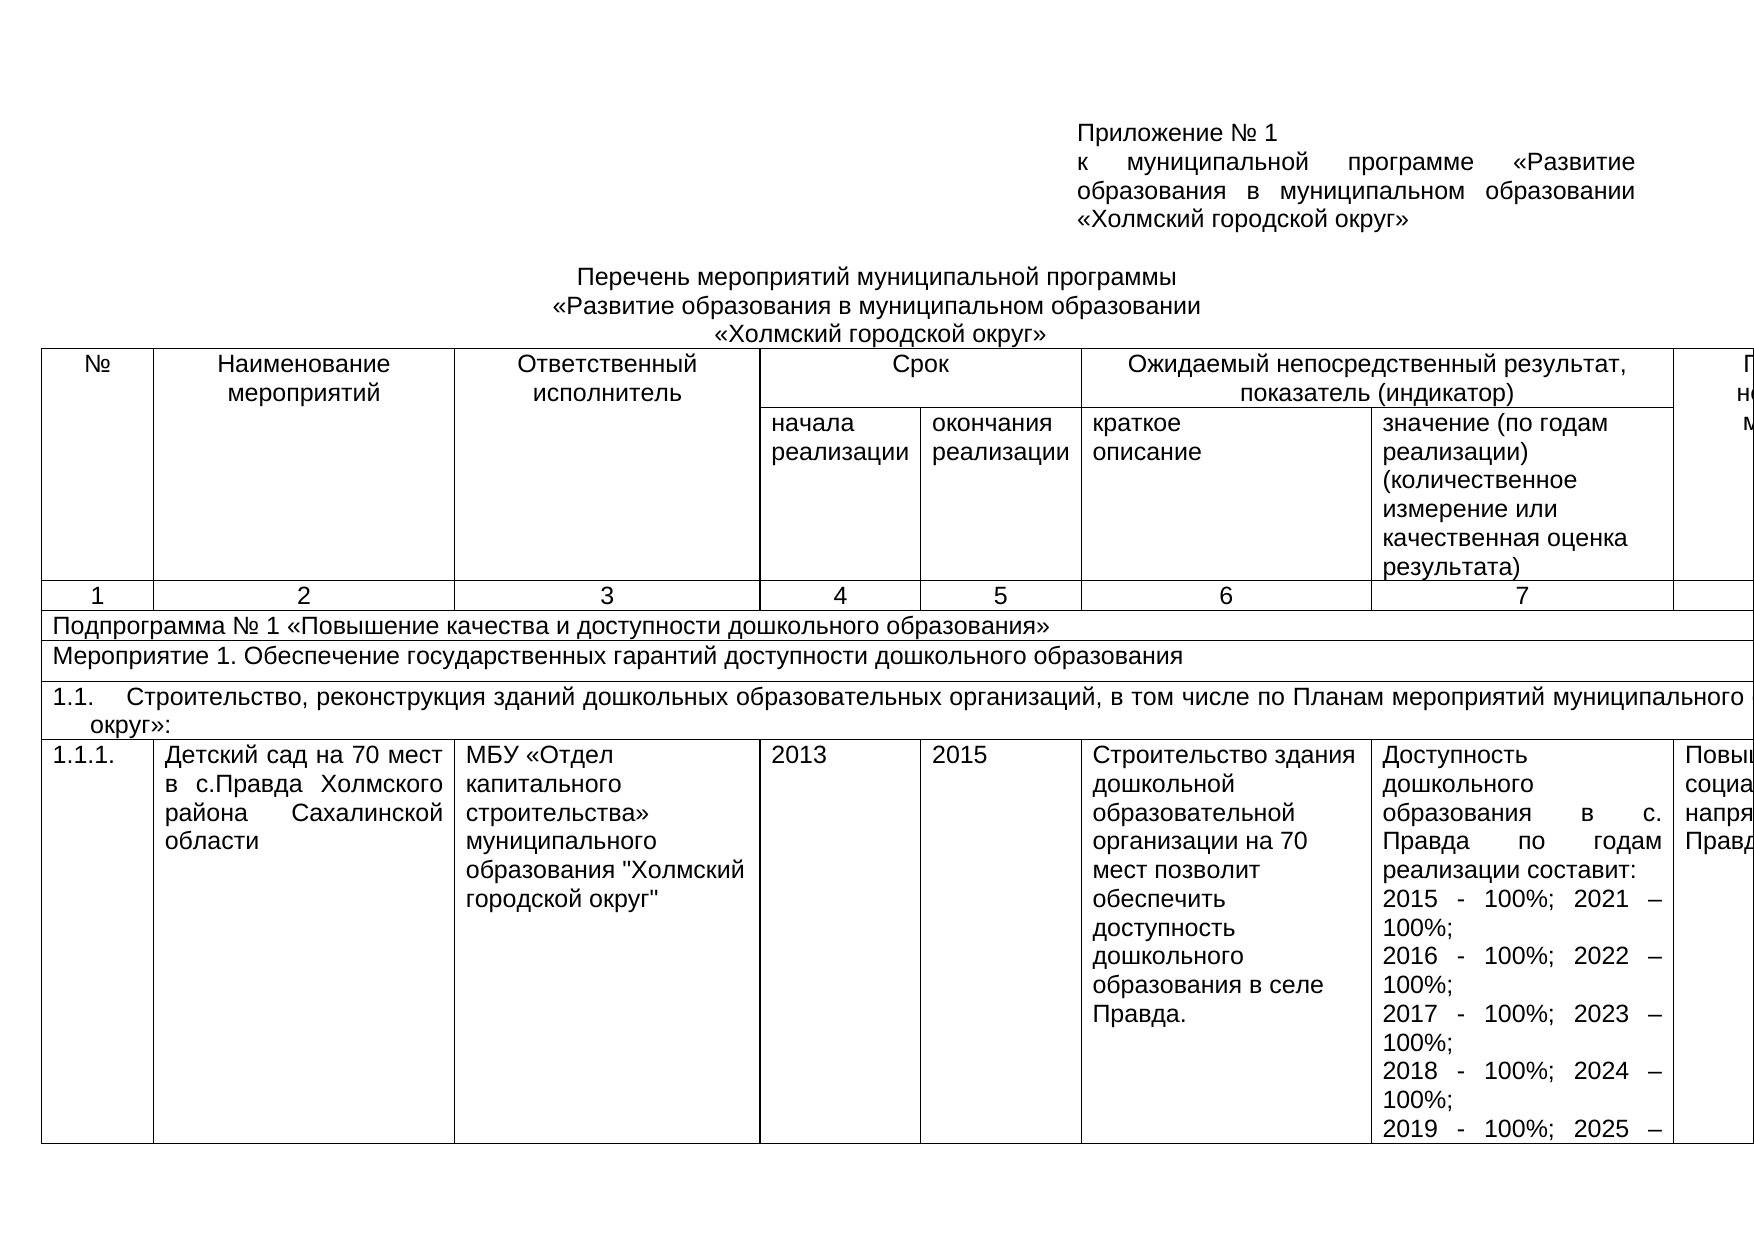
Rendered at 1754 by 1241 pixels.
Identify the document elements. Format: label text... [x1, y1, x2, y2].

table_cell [1674, 740, 1753, 1143]
table_cell 2013 [761, 740, 920, 1143]
table_header Срок [761, 349, 1081, 407]
table_cell 8 [1674, 581, 1753, 610]
table_header Последствия нереализации мероприятий [1674, 349, 1753, 580]
table_cell Подпрограмма № 1 «Повышение качества и доступности дошкольного образования» [42, 611, 1753, 640]
table_cell значение (по годам реализации) (количественное измерение или качественная оценка результата) [1372, 408, 1673, 580]
table_cell Строительство, реконструкция зданий дошкольных образовательных организаций, в том числе по Планам мероприятий муниципального образования «Холмский городской округ»: [42, 682, 1753, 739]
table_header Наименование мероприятий [154, 349, 454, 580]
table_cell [1082, 740, 1371, 1143]
table_header Ожидаемый непосредственный результат, показатель (индикатор) [1082, 349, 1673, 407]
table_cell Мероприятие 1. Обеспечение государственных гарантий доступности дошкольного образования [42, 641, 1753, 681]
table_header Ответственный исполнитель [455, 349, 759, 580]
table_cell 2 [154, 581, 454, 610]
table_cell 6 [1082, 581, 1371, 610]
table_cell начала реализации [761, 408, 920, 580]
table_cell краткое описание [1082, 408, 1371, 580]
text «Холмский городской округ» [118, 319, 1636, 348]
table_cell окончания реализации [921, 408, 1081, 580]
text «Развитие образования в муниципальном образовании [118, 291, 1636, 319]
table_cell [455, 740, 759, 1143]
text Приложение № 1 [1077, 118, 1636, 147]
table_cell 3 [455, 581, 759, 610]
text к муниципальной программе «Развитие образования в муниципальном образовании «Холмский городской округ» [1077, 147, 1636, 233]
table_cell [1372, 740, 1673, 1143]
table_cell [154, 740, 454, 1143]
table_cell 1 [42, 581, 153, 610]
table_cell 4 [761, 581, 920, 610]
table_cell 5 [921, 581, 1081, 610]
table_header № [42, 349, 153, 580]
table_cell 1.1.1. [42, 740, 153, 1143]
table_cell 2015 [921, 740, 1081, 1143]
text Перечень мероприятий муниципальной программы [118, 262, 1636, 291]
table_cell 7 [1372, 581, 1673, 610]
